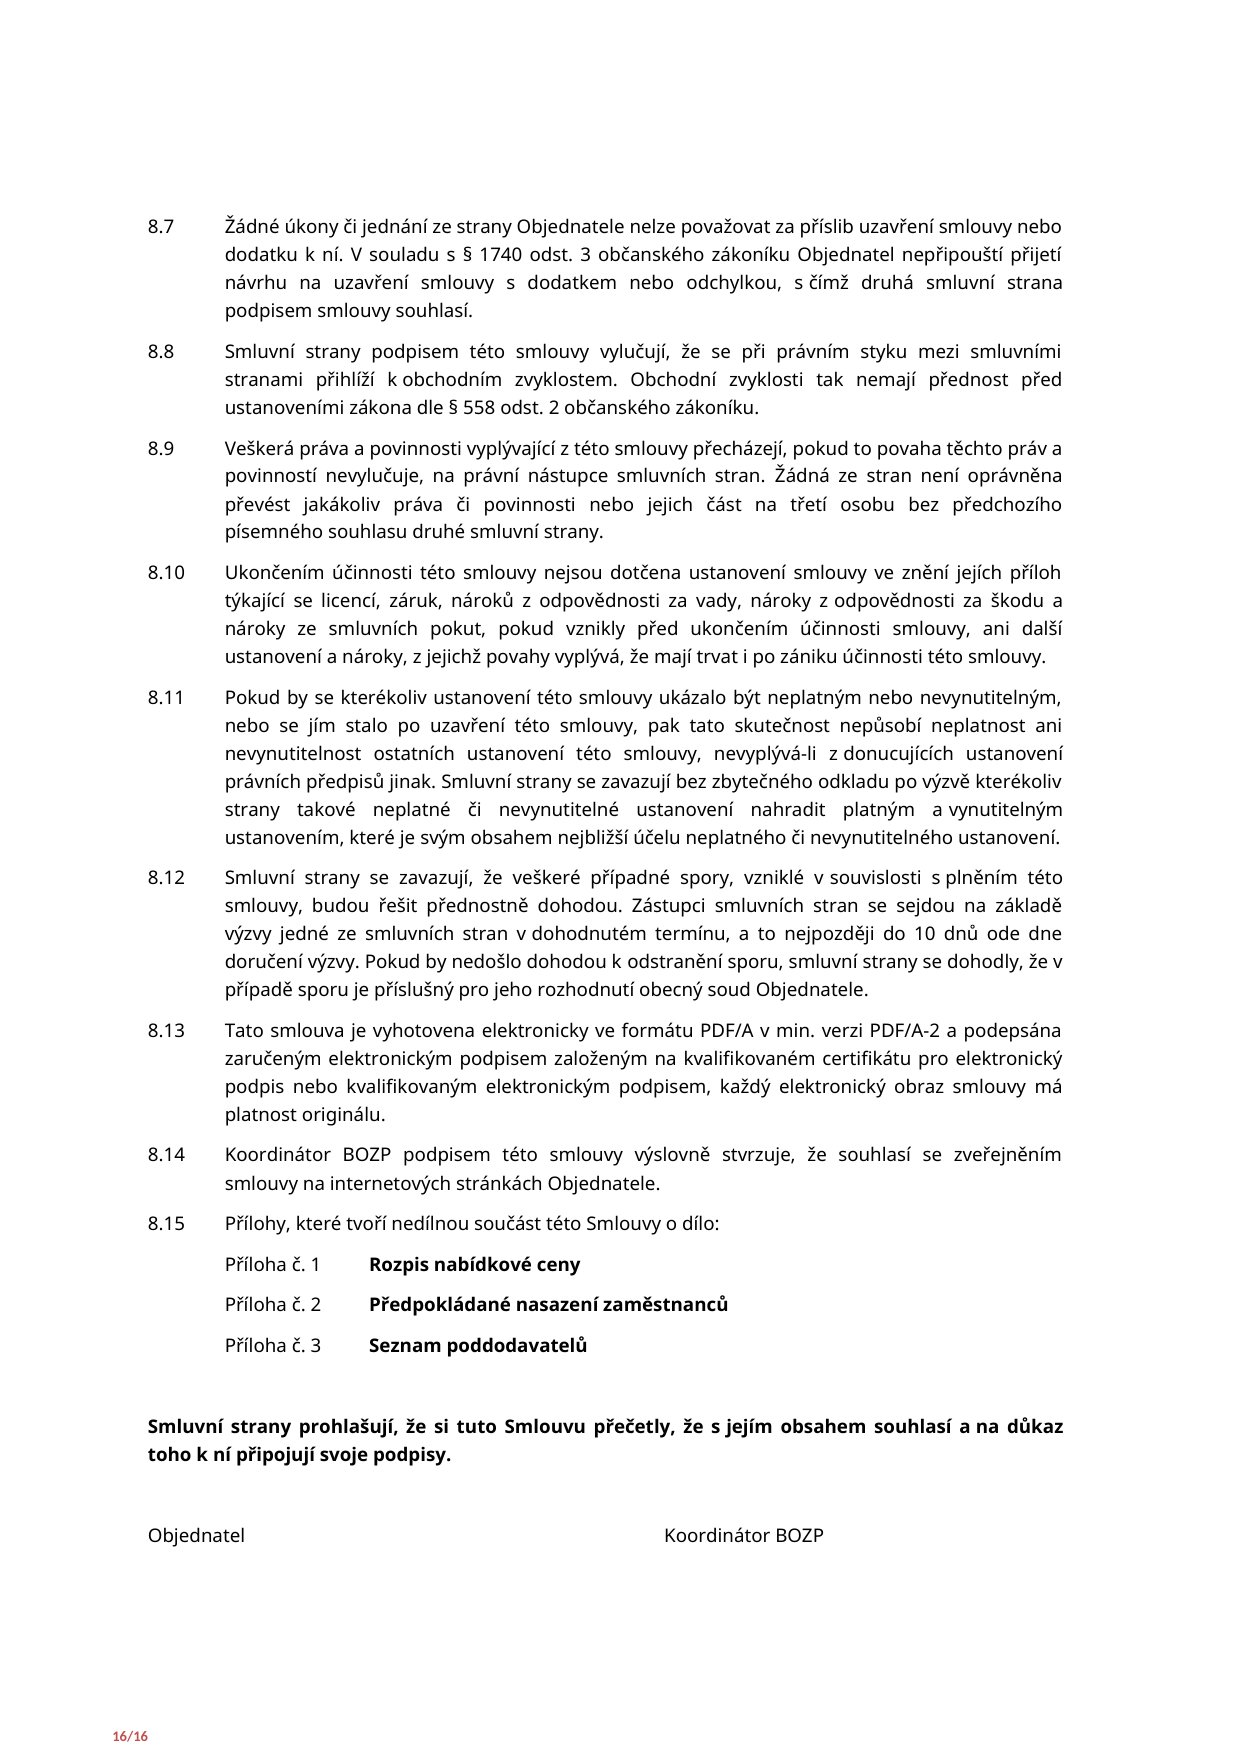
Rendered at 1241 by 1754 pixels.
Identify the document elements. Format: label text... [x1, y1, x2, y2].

list Přílohy, které tvoří nedílnou součást této Smlouvy o dílo: [148, 1210, 1063, 1236]
text Příloha č. 1 Rozpis nabídkové ceny [224, 1251, 1063, 1276]
list Tato smlouva je vyhotovena elektronicky ve formátu PDF/A v min. verzi PDF/A-2 a podepsána zaručeným elektronickým podpisem založeným na kvalifikovaném certifikátu pro elektronický podpis nebo kvalifikovaným elektronickým podpisem, každý elektronický obraz smlouvy má platnost originálu. [148, 1017, 1063, 1127]
list Smluvní strany podpisem této smlouvy vylučují, že se při právním styku mezi smluvními stranami přihlíží k obchodním zvyklostem. Obchodní zvyklosti tak nemají přednost před ustanoveními zákona dle § 558 odst. 2 občanského zákoníku. [148, 338, 1063, 420]
text Příloha č. 3 Seznam poddodavatelů [224, 1332, 1063, 1357]
text Příloha č. 2 Předpokládané nasazení zaměstnanců [224, 1291, 1063, 1317]
list Veškerá práva a povinnosti vyplývající z této smlouvy přecházejí, pokud to povaha těchto práv a povinností nevylučuje, na právní nástupce smluvních stran. Žádná ze stran není oprávněna převést jakákoliv práva či povinnosti nebo jejich část na třetí osobu bez předchozího písemného souhlasu druhé smluvní strany. [148, 435, 1063, 544]
list Žádné úkony či jednání ze strany Objednatele nelze považovat za příslib uzavření smlouvy nebo dodatku k ní. V souladu s § 1740 odst. 3 občanského zákoníku Objednatel nepřipouští přijetí návrhu na uzavření smlouvy s dodatkem nebo odchylkou, s čímž druhá smluvní strana podpisem smlouvy souhlasí. [148, 214, 1063, 323]
list Ukončením účinnosti této smlouvy nejsou dotčena ustanovení smlouvy ve znění jejích příloh týkající se licencí, záruk, nároků z odpovědnosti za vady, nároky z odpovědnosti za škodu a nároky ze smluvních pokut, pokud vznikly před ukončením účinnosti smlouvy, ani další ustanovení a nároky, z jejichž povahy vyplývá, že mají trvat i po zániku účinnosti této smlouvy. [148, 559, 1063, 669]
list Smluvní strany se zavazují, že veškeré případné spory, vzniklé v souvislosti s plněním této smlouvy, budou řešit přednostně dohodou. Zástupci smluvních stran se sejdou na základě výzvy jedné ze smluvních stran v dohodnutém termínu, a to nejpozději do 10 dnů ode dne doručení výzvy. Pokud by nedošlo dohodou k odstranění sporu, smluvní strany se dohodly, že v případě sporu je příslušný pro jeho rozhodnutí obecný soud Objednatele. [148, 864, 1063, 1002]
list Pokud by se kterékoliv ustanovení této smlouvy ukázalo být neplatným nebo nevynutitelným, nebo se jím stalo po uzavření této smlouvy, pak tato skutečnost nepůsobí neplatnost ani nevynutitelnost ostatních ustanovení této smlouvy, nevyplývá-li z donucujících ustanovení právních předpisů jinak. Smluvní strany se zavazují bez zbytečného odkladu po výzvě kterékoliv strany takové neplatné či nevynutitelné ustanovení nahradit platným a vynutitelným ustanovením, které je svým obsahem nejbližší účelu neplatného či nevynutitelného ustanovení. [148, 684, 1063, 849]
text Smluvní strany prohlašují, že si tuto Smlouvu přečetly, že s jejím obsahem souhlasí a na důkaz toho k ní připojují svoje podpisy. [148, 1413, 1063, 1466]
list Koordinátor BOZP podpisem této smlouvy výslovně stvrzuje, že souhlasí se zveřejněním smlouvy na internetových stránkách Objednatele. [148, 1142, 1063, 1195]
text Objednatel Koordinátor BOZP [148, 1522, 1063, 1547]
